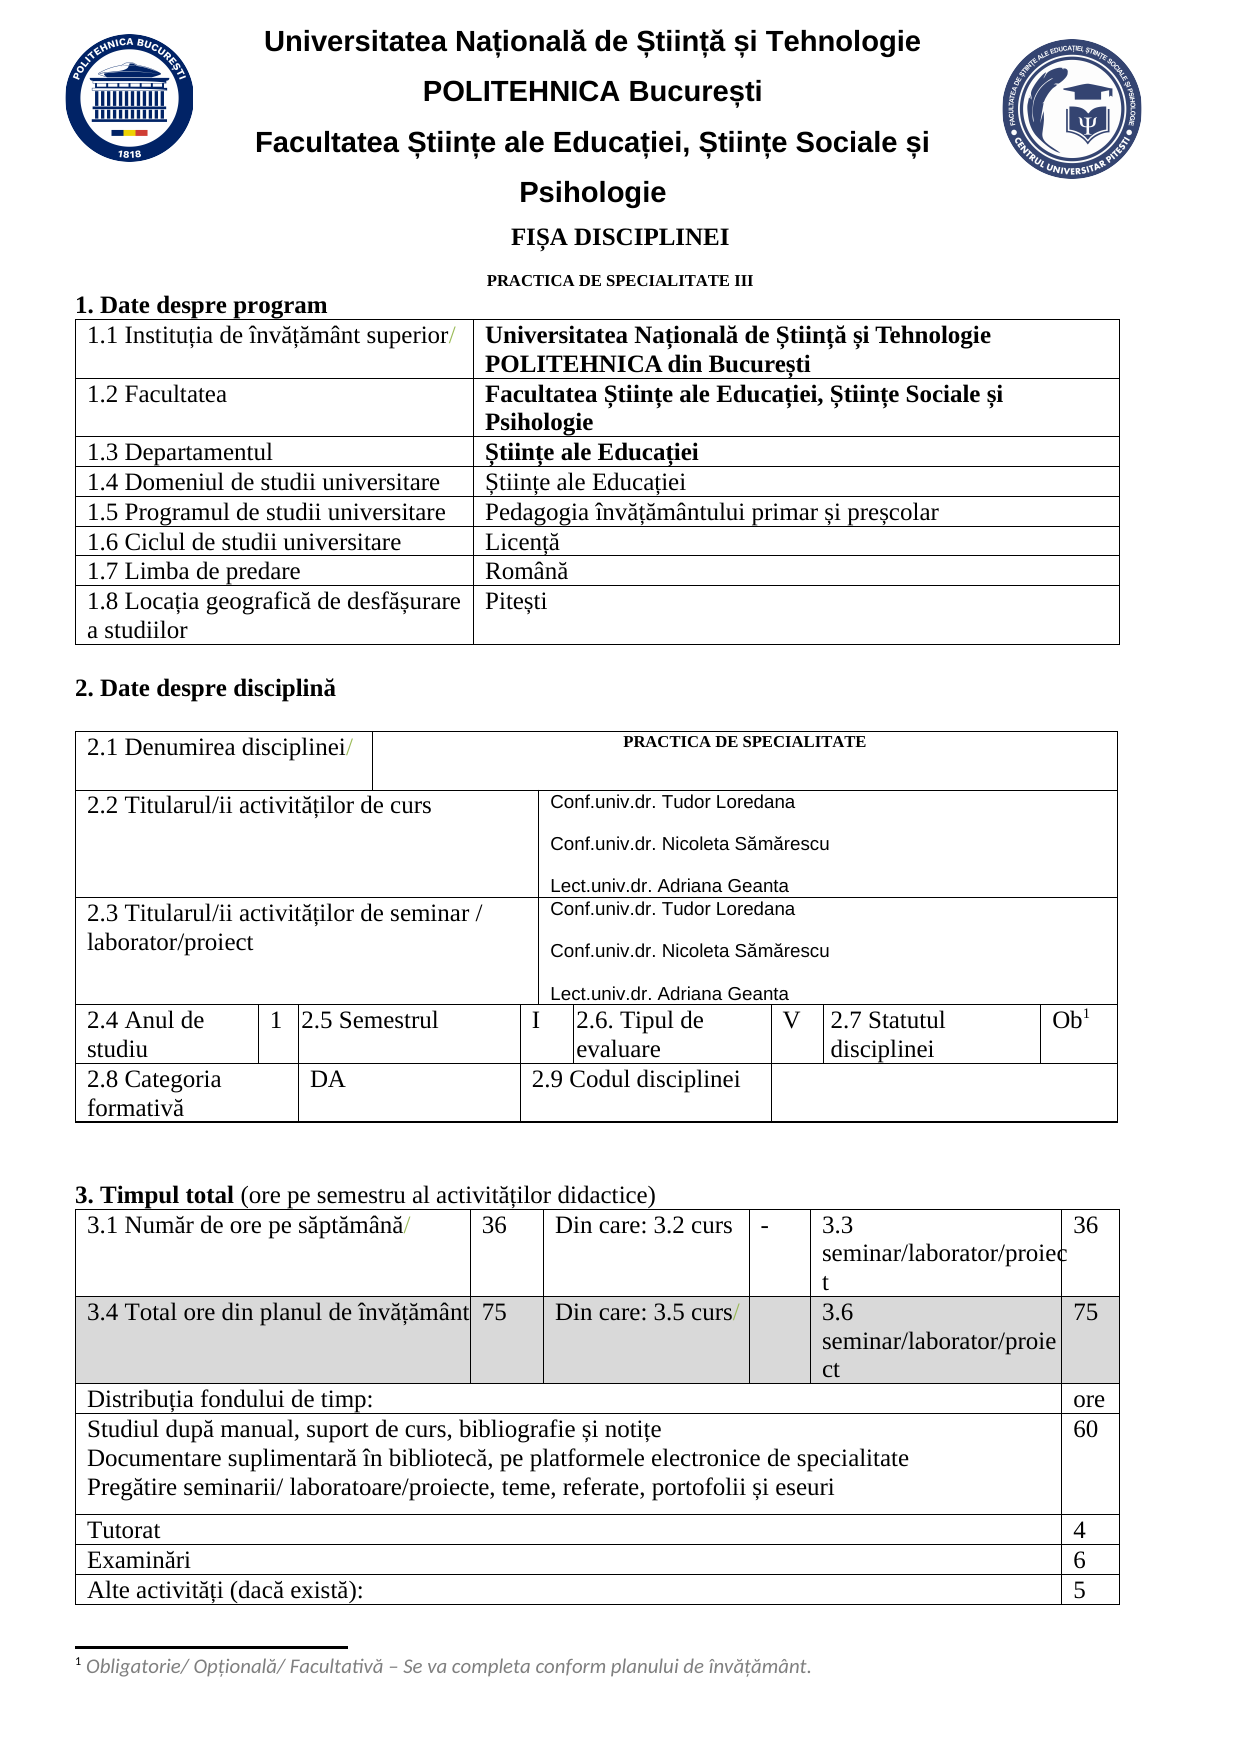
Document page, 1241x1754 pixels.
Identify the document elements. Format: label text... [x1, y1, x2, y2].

table_cell 1.6 Ciclul de studii universitare [76, 527, 473, 555]
table_cell [750, 1297, 810, 1383]
text 2. Date despre disciplină [75, 673, 1165, 702]
table_cell Română [474, 556, 1119, 585]
table_header 3.1 Număr de ore pe săptămână/ [76, 1210, 470, 1296]
table_cell 1 [259, 1005, 298, 1063]
table_cell Pitești [474, 586, 1119, 644]
table_header PRACTICA DE SPECIALITATE [373, 732, 1117, 789]
table_cell 75 [471, 1297, 543, 1383]
table_cell 2.2 Titularul/ii activităților de curs [76, 791, 538, 897]
table_header Din care: 3.2 curs [544, 1210, 749, 1296]
table_cell 4 [1062, 1515, 1119, 1544]
table_cell I [521, 1005, 573, 1063]
table_cell 2.3 Titularul/ii activităților de seminar / laborator/proiect [76, 898, 538, 1004]
table_header 3.3 seminar/laborator/proiect [811, 1210, 1061, 1296]
table_header 36 [471, 1210, 543, 1296]
table_cell 2.5 Semestrul [299, 1005, 520, 1063]
picture [65, 34, 193, 162]
table_cell 1.2 Facultatea [76, 379, 473, 436]
table_cell V [772, 1005, 823, 1063]
table_cell 1.3 Departamentul [76, 437, 473, 466]
table_header 36 [1062, 1210, 1119, 1296]
text 1. Date despre program [75, 290, 1165, 319]
table_cell Pedagogia învățământului primar și preșcolar [474, 497, 1119, 526]
table_cell 60 [1062, 1414, 1119, 1514]
table_cell Conf.univ.dr. Tudor Loredana Conf.univ.dr. Nicoleta Sămărescu Lect.univ.dr. Adriana Geanta [539, 791, 1117, 897]
table_cell 2.6. Tipul de evaluare [574, 1005, 771, 1063]
table_cell Tutorat [76, 1515, 1061, 1544]
text fișa disciplinei [75, 112, 1165, 250]
table_cell Alte activități (dacă există): [76, 1575, 1061, 1604]
table_cell 75 [1062, 1297, 1119, 1383]
table_cell DA [299, 1064, 520, 1121]
table_cell Ob [1041, 1005, 1117, 1063]
table_cell 1.5 Programul de studii universitare [76, 497, 473, 526]
table_cell 2.8 Categoria formativă [76, 1064, 298, 1121]
table_cell 2.4 Anul de studiu [76, 1005, 258, 1063]
table_cell Din care: 3.5 curs/ [544, 1297, 749, 1383]
table_cell Conf.univ.dr. Tudor Loredana Conf.univ.dr. Nicoleta Sămărescu Lect.univ.dr. Adriana Geanta [539, 898, 1117, 1004]
table_cell 1.8 Locația geografică de desfășurare a studiilor [76, 586, 473, 644]
table_header - [750, 1210, 810, 1296]
table_cell Științe ale Educației [474, 437, 1119, 466]
table_cell Distribuția fondului de timp: [76, 1384, 1061, 1413]
text 3. Timpul total (ore pe semestru al activităților didactice) [75, 1180, 1165, 1209]
table_cell [772, 1064, 1117, 1121]
table_cell Examinări [76, 1545, 1061, 1574]
table_cell 2.9 Codul disciplinei [521, 1064, 771, 1121]
table_cell ore [1062, 1384, 1119, 1413]
table_cell Științe ale Educației [474, 467, 1119, 496]
table_header 1.1 Instituția de învățământ superior/ [76, 320, 473, 378]
table_header Universitatea Națională de Știință și Tehnologie POLITEHNICA din București [474, 320, 1119, 378]
table_cell Facultatea Științe ale Educației, Științe Sociale și Psihologie [474, 379, 1119, 436]
table_cell Studiul după manual, suport de curs, bibliografie și notițe Documentare suplimentară în bibliotecă, pe platformele electronice de specialitate Pregătire seminarii/ laboratoare/proiecte, teme, referate, portofolii și eseuri [76, 1414, 1061, 1514]
table_cell Licență [474, 527, 1119, 555]
text PRACTICA DE SPECIALITATE III [75, 271, 1165, 290]
table_header 2.1 Denumirea disciplinei/ [76, 732, 372, 789]
table_cell 1.4 Domeniul de studii universitare [76, 467, 473, 496]
table_cell 6 [1062, 1545, 1119, 1574]
table_cell 2.7 Statutul disciplinei [824, 1005, 1040, 1063]
table_cell 1.7 Limba de predare [76, 556, 473, 585]
table_cell 5 [1062, 1575, 1119, 1604]
table_cell 3.4 Total ore din planul de învățământ [76, 1297, 470, 1383]
table_cell 3.6 seminar/laborator/proiect [811, 1297, 1061, 1383]
picture [1002, 39, 1142, 179]
